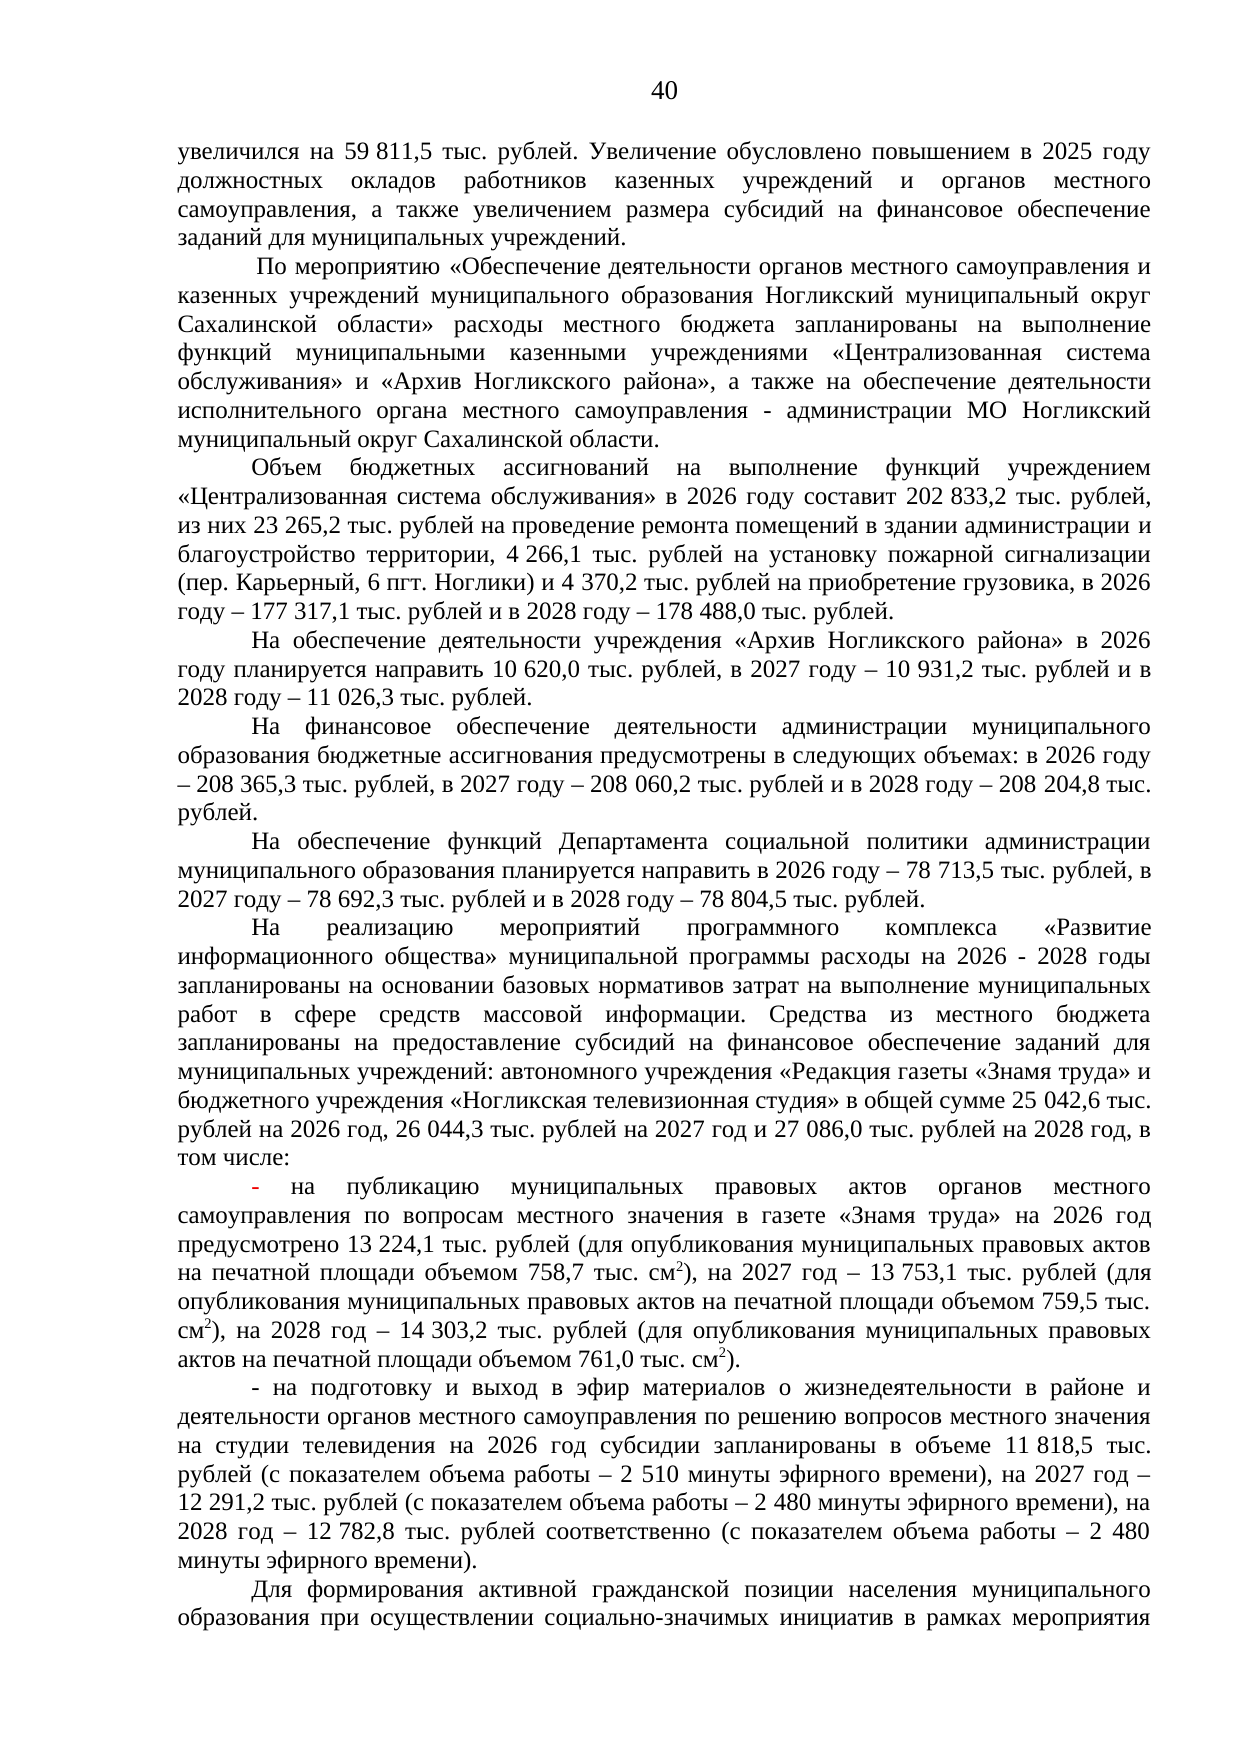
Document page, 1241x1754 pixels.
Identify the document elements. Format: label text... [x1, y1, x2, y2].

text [177, 136, 1152, 251]
text Объем бюджетных ассигнований на выполнение функций учреждением «Централизованная система обслуживания» в 2026 году составит 202 833,2 тыс. рублей, из них 23 265,2 тыс. рублей на проведение ремонта помещений в здании администрации и благоустройство территории, 4 266,1 тыс. рублей на установку пожарной сигнализации (пер. Карьерный, 6 пгт. Ноглики) и 4 370,2 тыс. рублей на приобретение грузовика, в 2026 году – 177 317,1 тыс. рублей и в 2028 году – 178 488,0 тыс. рублей. [177, 452, 1152, 625]
text На обеспечение деятельности учреждения «Архив Ногликского района» в 2026 году планируется направить 10 620,0 тыс. рублей, в 2027 году – 10 931,2 тыс. рублей и в 2028 году – 11 026,3 тыс. рублей. [177, 625, 1152, 711]
text По мероприятию «Обеспечение деятельности органов местного самоуправления и казенных учреждений муниципального образования Ногликский муниципальный округ Сахалинской области» расходы местного бюджета запланированы на выполнение функций муниципальными казенными учреждениями «Централизованная система обслуживания» и «Архив Ногликского района», а также на обеспечение деятельности исполнительного органа местного самоуправления - администрации МО Ногликский муниципальный округ Сахалинской области. [177, 251, 1152, 452]
text На обеспечение функций Департамента социальной политики администрации муниципального образования планируется направить в 2026 году – 78 713,5 тыс. рублей, в 2027 году – 78 692,3 тыс. рублей и в 2028 году – 78 804,5 тыс. рублей. [177, 826, 1152, 912]
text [177, 1574, 1152, 1631]
text На реализацию мероприятий программного комплекса «Развитие информационного общества» муниципальной программы расходы на 2026 - 2028 годы запланированы на основании базовых нормативов затрат на выполнение муниципальных работ в сфере средств массовой информации. Средства из местного бюджета запланированы на предоставление субсидий на финансовое обеспечение заданий для муниципальных учреждений: автономного учреждения «Редакция газеты «Знамя труда» и бюджетного учреждения «Ногликская телевизионная студия» в общей сумме 25 042,6 тыс. рублей на 2026 год, 26 044,3 тыс. рублей на 2027 год и 27 086,0 тыс. рублей на 2028 год, в том числе: [177, 912, 1152, 1171]
text - на подготовку и выход в эфир материалов о жизнедеятельности в районе и деятельности органов местного самоуправления по решению вопросов местного значения на студии телевидения на 2026 год субсидии запланированы в объеме 11 818,5 тыс. рублей (с показателем объема работы – 2 510 минуты эфирного времени), на 2027 год – 12 291,2 тыс. рублей (с показателем объема работы – 2 480 минуты эфирного времени), на 2028 год – 12 782,8 тыс. рублей соответственно (с показателем объема работы – 2 480 минуты эфирного времени). [177, 1372, 1152, 1574]
text На финансовое обеспечение деятельности администрации муниципального образования бюджетные ассигнования предусмотрены в следующих объемах: в 2026 году – 208 365,3 тыс. рублей, в 2027 году – 208 060,2 тыс. рублей и в 2028 году – 208 204,8 тыс. рублей. [177, 711, 1152, 826]
text - на публикацию муниципальных правовых актов органов местного самоуправления по вопросам местного значения в газете «Знамя труда» на 2026 год предусмотрено 13 224,1 тыс. рублей (для опубликования муниципальных правовых актов на печатной площади объемом 758,7 тыс. см2), на 2027 год – 13 753,1 тыс. рублей (для опубликования муниципальных правовых актов на печатной площади объемом 759,5 тыс. см2), на 2028 год – 14 303,2 тыс. рублей (для опубликования муниципальных правовых актов на печатной площади объемом 761,0 тыс. см2). [177, 1171, 1152, 1372]
